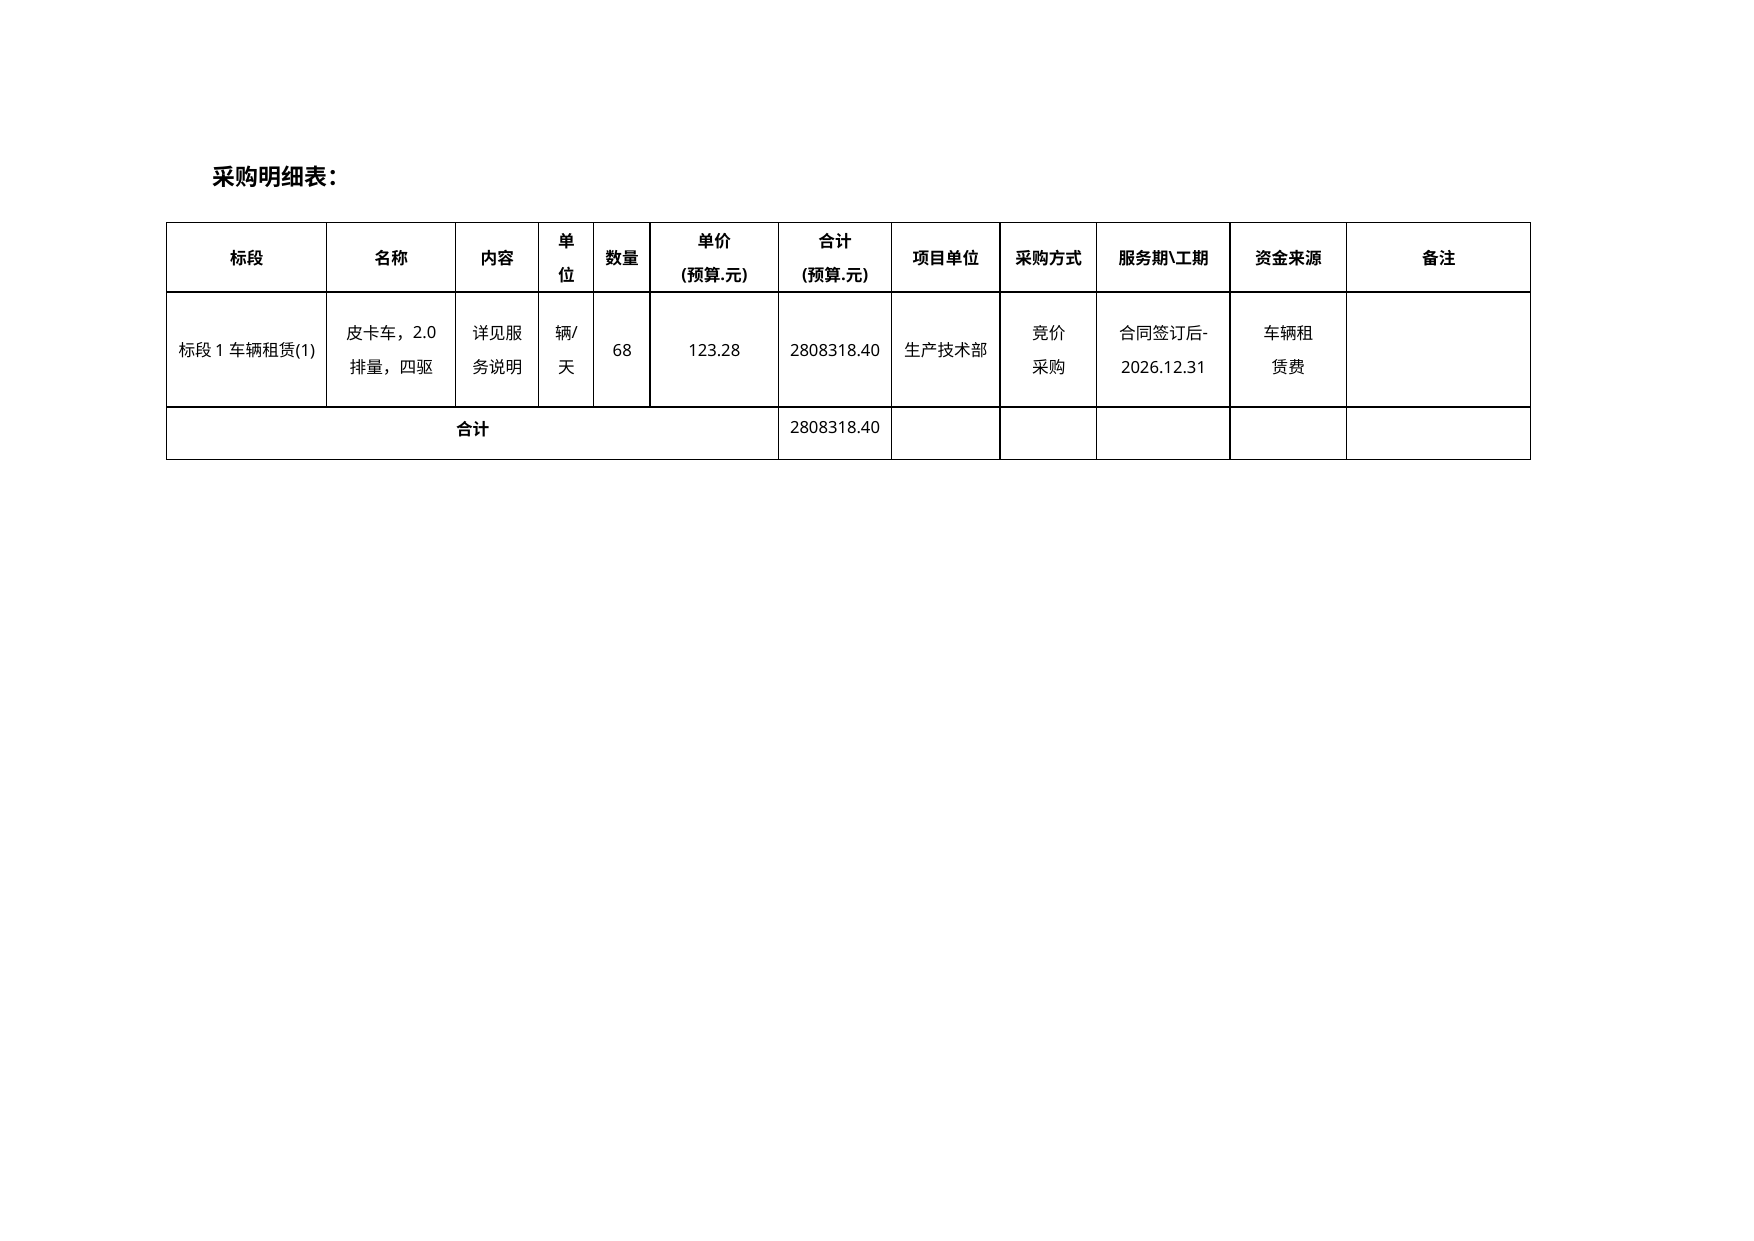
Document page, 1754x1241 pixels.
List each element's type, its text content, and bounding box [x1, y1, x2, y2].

table_cell 68 [594, 293, 649, 406]
table_header 资金来源 [1231, 223, 1346, 291]
table_cell 详见服务说明 [456, 293, 538, 406]
text 采购明细表： [213, 159, 1577, 193]
table_header 备注 [1347, 223, 1530, 291]
table_cell [1231, 408, 1346, 459]
table_header 项目单位 [892, 223, 999, 291]
table_cell [1097, 408, 1229, 459]
table_cell 生产技术部 [892, 293, 999, 406]
table_cell 辆/天 [539, 293, 593, 406]
table_header 名称 [327, 223, 455, 291]
table_cell 123.28 [651, 293, 778, 406]
table_header 合计 (预算.元) [779, 223, 891, 291]
table_header 内容 [456, 223, 538, 291]
table_cell 合同签订后-2026.12.31 [1097, 293, 1229, 406]
table_cell 竞价 采购 [1001, 293, 1096, 406]
table_header 单位 [539, 223, 593, 291]
table_cell 2808318.40 [779, 408, 891, 459]
table_header 数量 [594, 223, 649, 291]
table_cell 车辆租 赁费 [1231, 293, 1346, 406]
table_header 单价 (预算.元) [651, 223, 778, 291]
table_cell 皮卡车，2.0排量，四驱 [327, 293, 455, 406]
table_cell [892, 408, 999, 459]
table_header 标段 [167, 223, 326, 291]
table_cell 合计 [167, 408, 778, 459]
table_cell 标段1 车辆租赁(1) [167, 293, 326, 406]
table_header 采购方式 [1001, 223, 1096, 291]
table_cell [1347, 408, 1530, 459]
table_cell [1347, 293, 1530, 406]
table_header 服务期\工期 [1097, 223, 1229, 291]
table_cell 2808318.40 [779, 293, 891, 406]
table_cell [1001, 408, 1096, 459]
